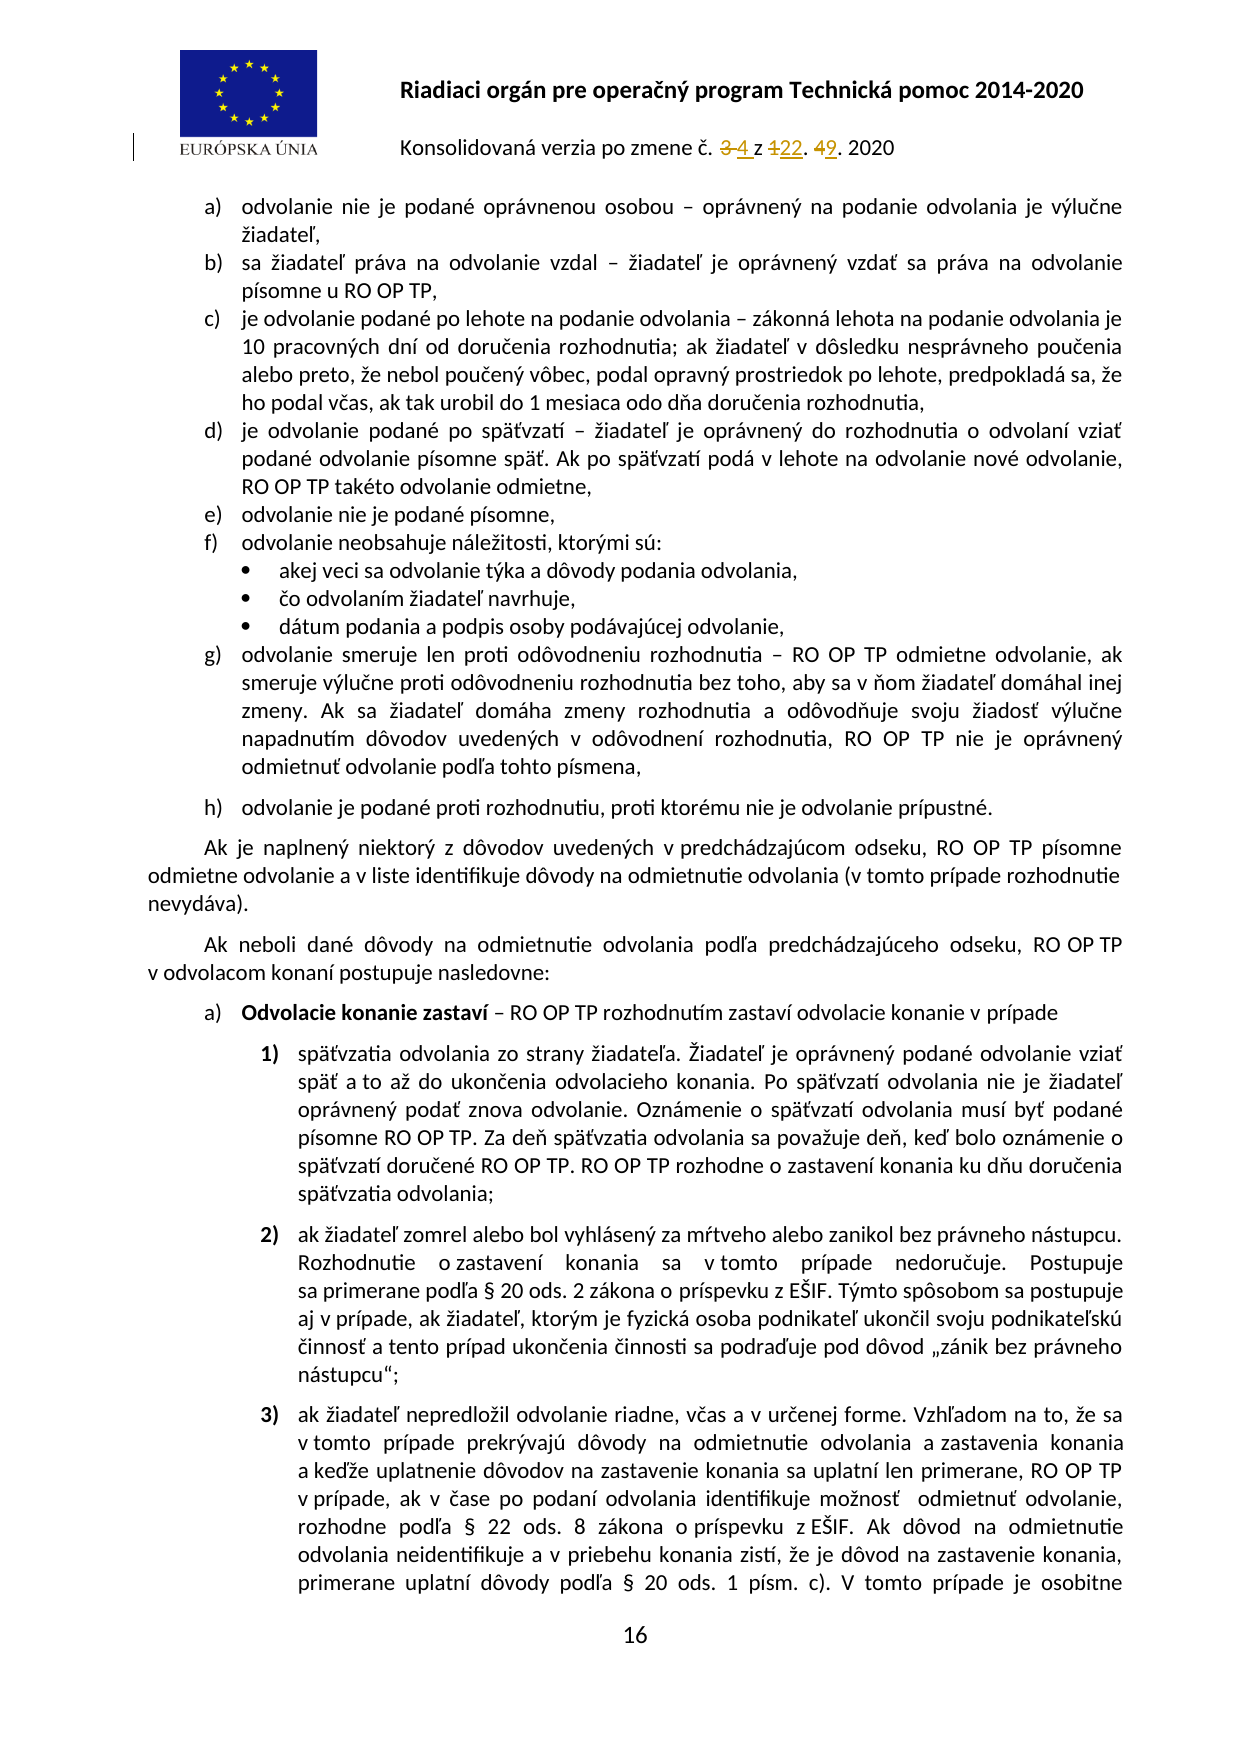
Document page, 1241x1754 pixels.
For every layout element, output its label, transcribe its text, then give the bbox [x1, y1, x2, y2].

text Ak je naplnený niektorý z dôvodov uvedených v predchádzajúcom odseku, RO OP TP písomne odmietne odvolanie a v liste identifikuje dôvody na odmietnutie odvolania (v tomto prípade rozhodnutie nevydáva). [148, 833, 1122, 917]
list je odvolanie podané po späťvzatí – žiadateľ je oprávnený do rozhodnutia o odvolaní vziať podané odvolanie písomne späť. Ak po späťvzatí podá v lehote na odvolanie nové odvolanie, RO OP TP takéto odvolanie odmietne, [204, 416, 1124, 500]
list Odvolacie konanie zastaví – RO OP TP rozhodnutím zastaví odvolacie konanie v prípade [204, 998, 1124, 1027]
list ak žiadateľ zomrel alebo bol vyhlásený za mŕtveho alebo zanikol bez právneho nástupcu. Rozhodnutie o zastavení konania sa v tomto prípade nedoručuje. Postupuje sa primerane podľa § 20 ods. 2 zákona o príspevku z EŠIF. Týmto spôsobom sa postupuje aj v prípade, ak žiadateľ, ktorým je fyzická osoba podnikateľ ukončil svoju podnikateľskú činnosť a tento prípad ukončenia činnosti sa podraďuje pod dôvod „zánik bez právneho nástupcu“; [260, 1220, 1124, 1388]
list je odvolanie podané po lehote na podanie odvolania – zákonná lehota na podanie odvolania je 10 pracovných dní od doručenia rozhodnutia; ak žiadateľ v dôsledku nesprávneho poučenia alebo preto, že nebol poučený vôbec, podal opravný prostriedok po lehote, predpokladá sa, že ho podal včas, ak tak urobil do 1 mesiaca odo dňa doručenia rozhodnutia, [204, 304, 1124, 416]
list späťvzatia odvolania zo strany žiadateľa. Žiadateľ je oprávnený podané odvolanie vziať späť a to až do ukončenia odvolacieho konania. Po späťvzatí odvolania nie je žiadateľ oprávnený podať znova odvolanie. Oznámenie o späťvzatí odvolania musí byť podané písomne RO OP TP. Za deň späťvzatia odvolania sa považuje deň, keď bolo oznámenie o späťvzatí doručené RO OP TP. RO OP TP rozhodne o zastavení konania ku dňu doručenia späťvzatia odvolania; [260, 1039, 1124, 1207]
list odvolanie nie je podané oprávnenou osobou – oprávnený na podanie odvolania je výlučne žiadateľ, [204, 192, 1124, 248]
picture [179, 50, 318, 155]
list čo odvolaním žiadateľ navrhuje, [242, 584, 1124, 612]
text Ak neboli dané dôvody na odmietnutie odvolania podľa predchádzajúceho odseku, RO OP TP v odvolacom konaní postupuje nasledovne: [148, 930, 1122, 986]
list akej veci sa odvolanie týka a dôvody podania odvolania, [242, 556, 1124, 584]
list odvolanie nie je podané písomne, [204, 500, 1124, 528]
list odvolanie je podané proti rozhodnutiu, proti ktorému nie je odvolanie prípustné. [204, 793, 1124, 821]
list odvolanie neobsahuje náležitosti, ktorými sú: [204, 528, 1124, 556]
list sa žiadateľ práva na odvolanie vzdal – žiadateľ je oprávnený vzdať sa práva na odvolanie písomne u RO OP TP, [204, 248, 1124, 304]
list dátum podania a podpis osoby podávajúcej odvolanie, [242, 612, 1124, 640]
list odvolanie smeruje len proti odôvodneniu rozhodnutia – RO OP TP odmietne odvolanie, ak smeruje výlučne proti odôvodneniu rozhodnutia bez toho, aby sa v ňom žiadateľ domáhal inej zmeny. Ak sa žiadateľ domáha zmeny rozhodnutia a odôvodňuje svoju žiadosť výlučne napadnutím dôvodov uvedených v odôvodnení rozhodnutia, RO OP TP nie je oprávnený odmietnuť odvolanie podľa tohto písmena, [204, 640, 1124, 780]
